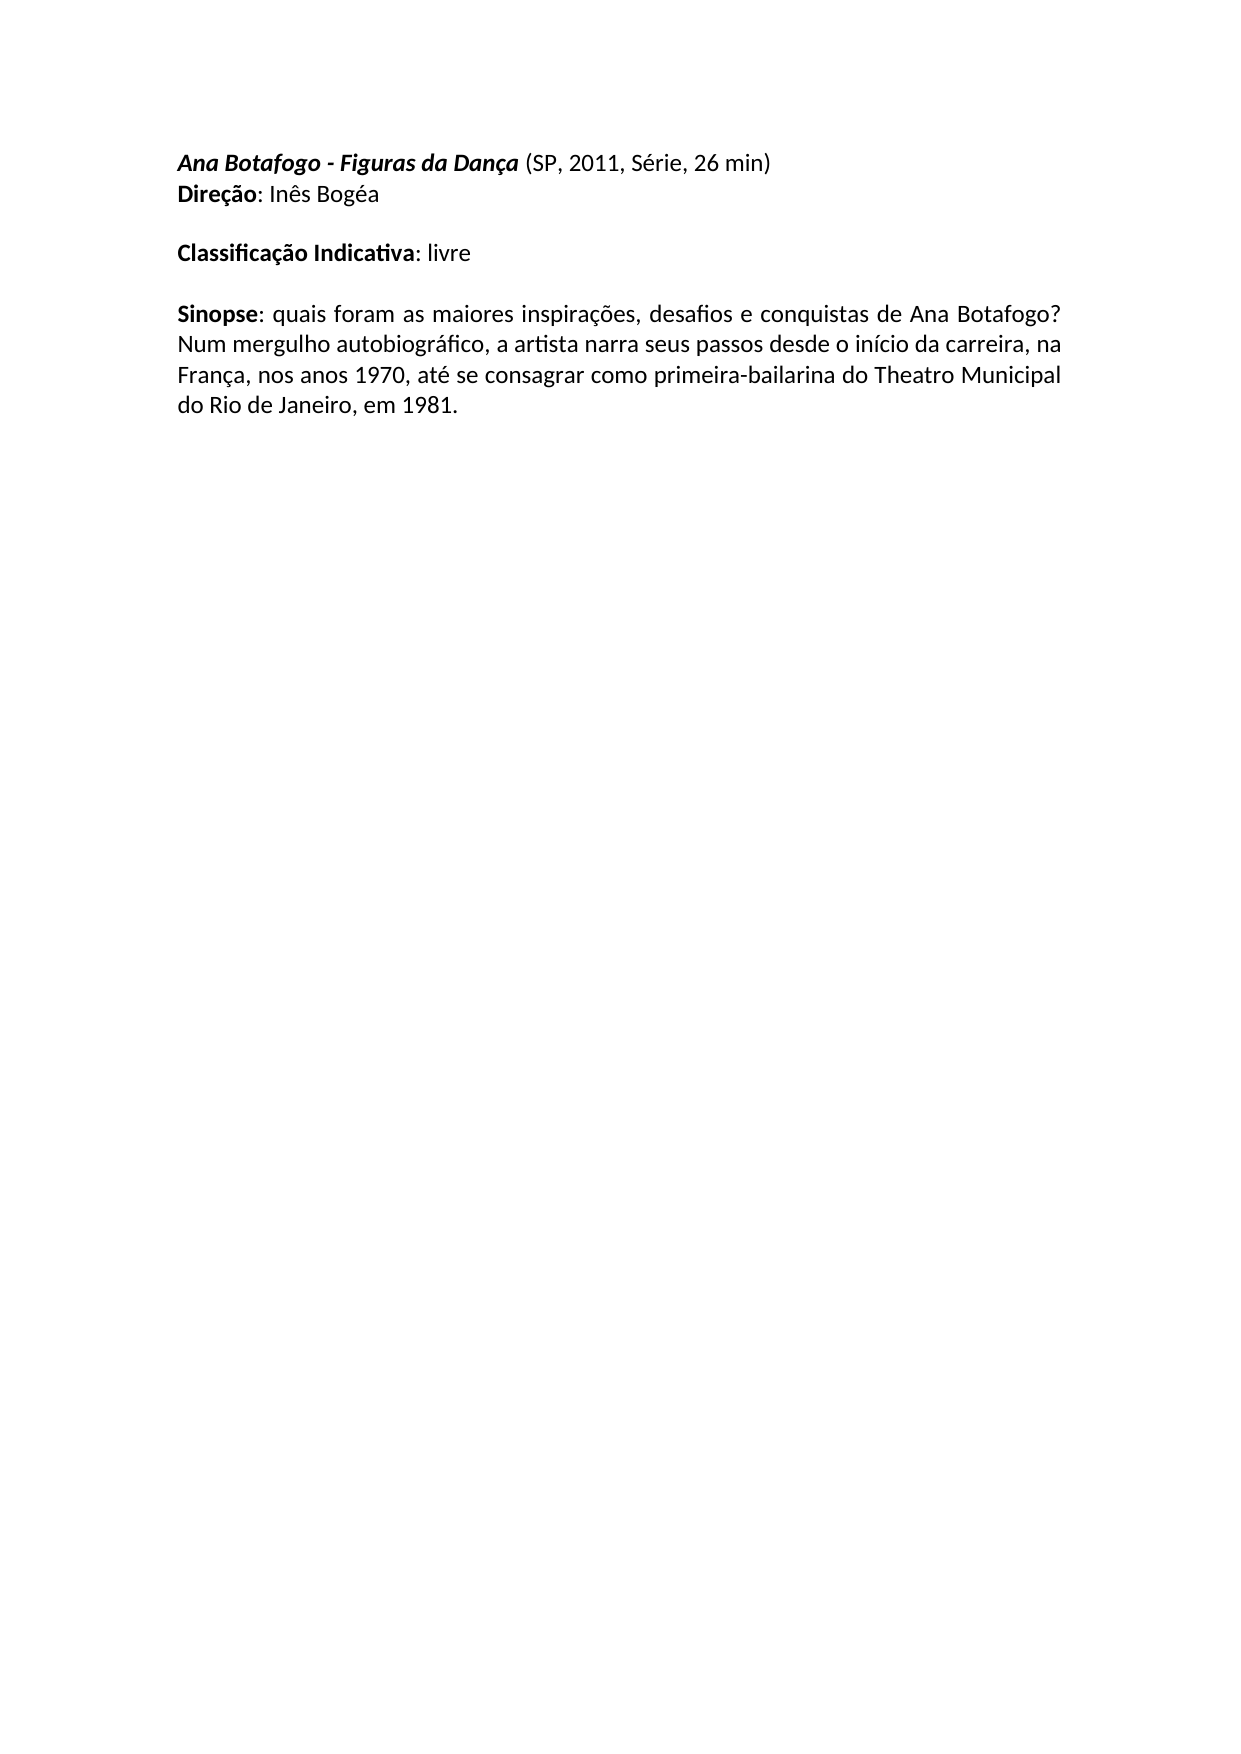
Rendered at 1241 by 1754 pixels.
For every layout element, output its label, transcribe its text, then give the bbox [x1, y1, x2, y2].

text Classificação Indicativa: livre [177, 209, 1063, 267]
text Sinopse: quais foram as maiores inspirações, desafios e conquistas de Ana Botafogo? Num mergulho autobiográfico, a artista narra seus passos desde o início da carreira, na França, nos anos 1970, até se consagrar como primeira-bailarina do Theatro Municipal do Rio de Janeiro, em 1981. [177, 298, 1063, 420]
text Ana Botafogo - Figuras da Dança (SP, 2011, Série, 26 min) [177, 148, 1063, 178]
text Direção: Inês Bogéa [177, 178, 1063, 209]
